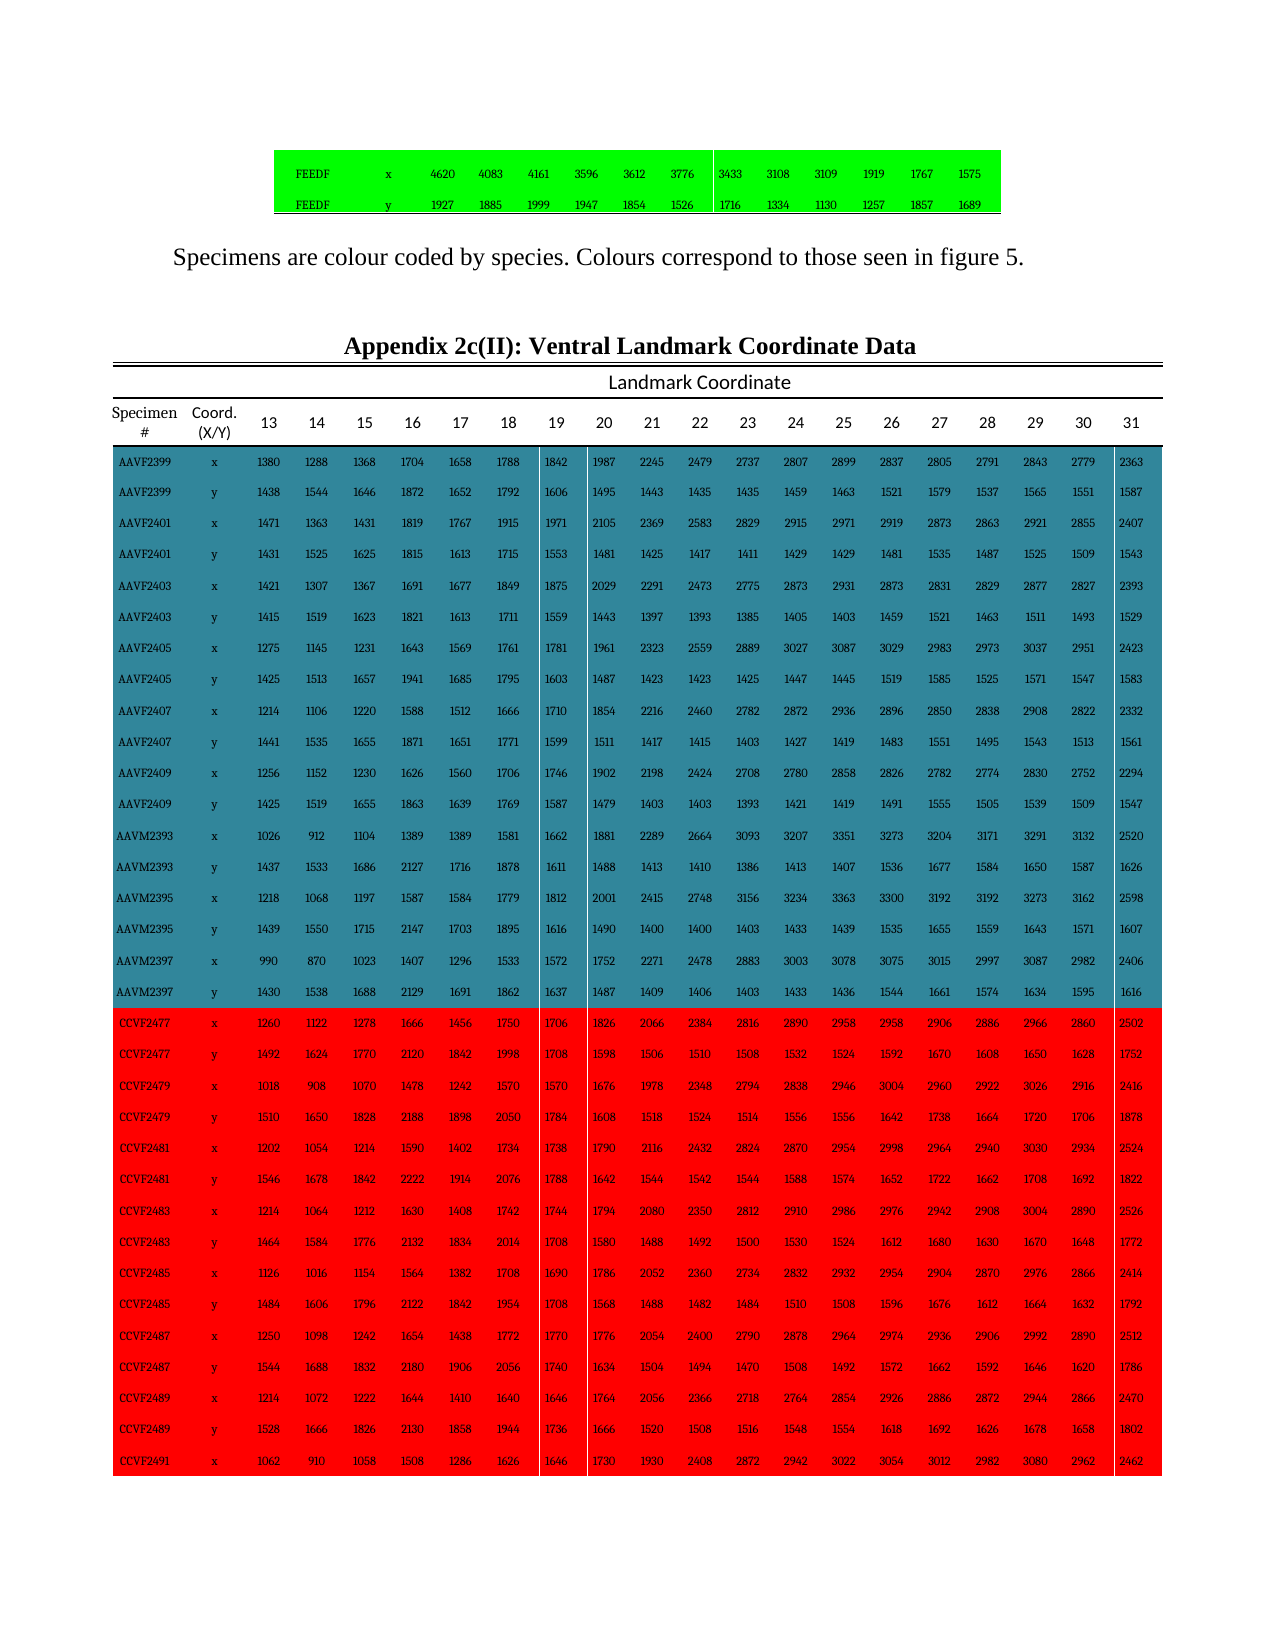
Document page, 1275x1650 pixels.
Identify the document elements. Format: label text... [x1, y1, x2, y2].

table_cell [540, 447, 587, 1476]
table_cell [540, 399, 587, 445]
text Specimens are colour coded by species. Colours correspond to those seen in figure 5. [173, 242, 1087, 271]
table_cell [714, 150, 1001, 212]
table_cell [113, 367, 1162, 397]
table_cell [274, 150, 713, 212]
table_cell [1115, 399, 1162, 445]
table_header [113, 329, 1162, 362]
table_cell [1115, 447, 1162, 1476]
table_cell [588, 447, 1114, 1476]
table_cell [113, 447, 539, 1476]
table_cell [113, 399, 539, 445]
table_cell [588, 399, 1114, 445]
